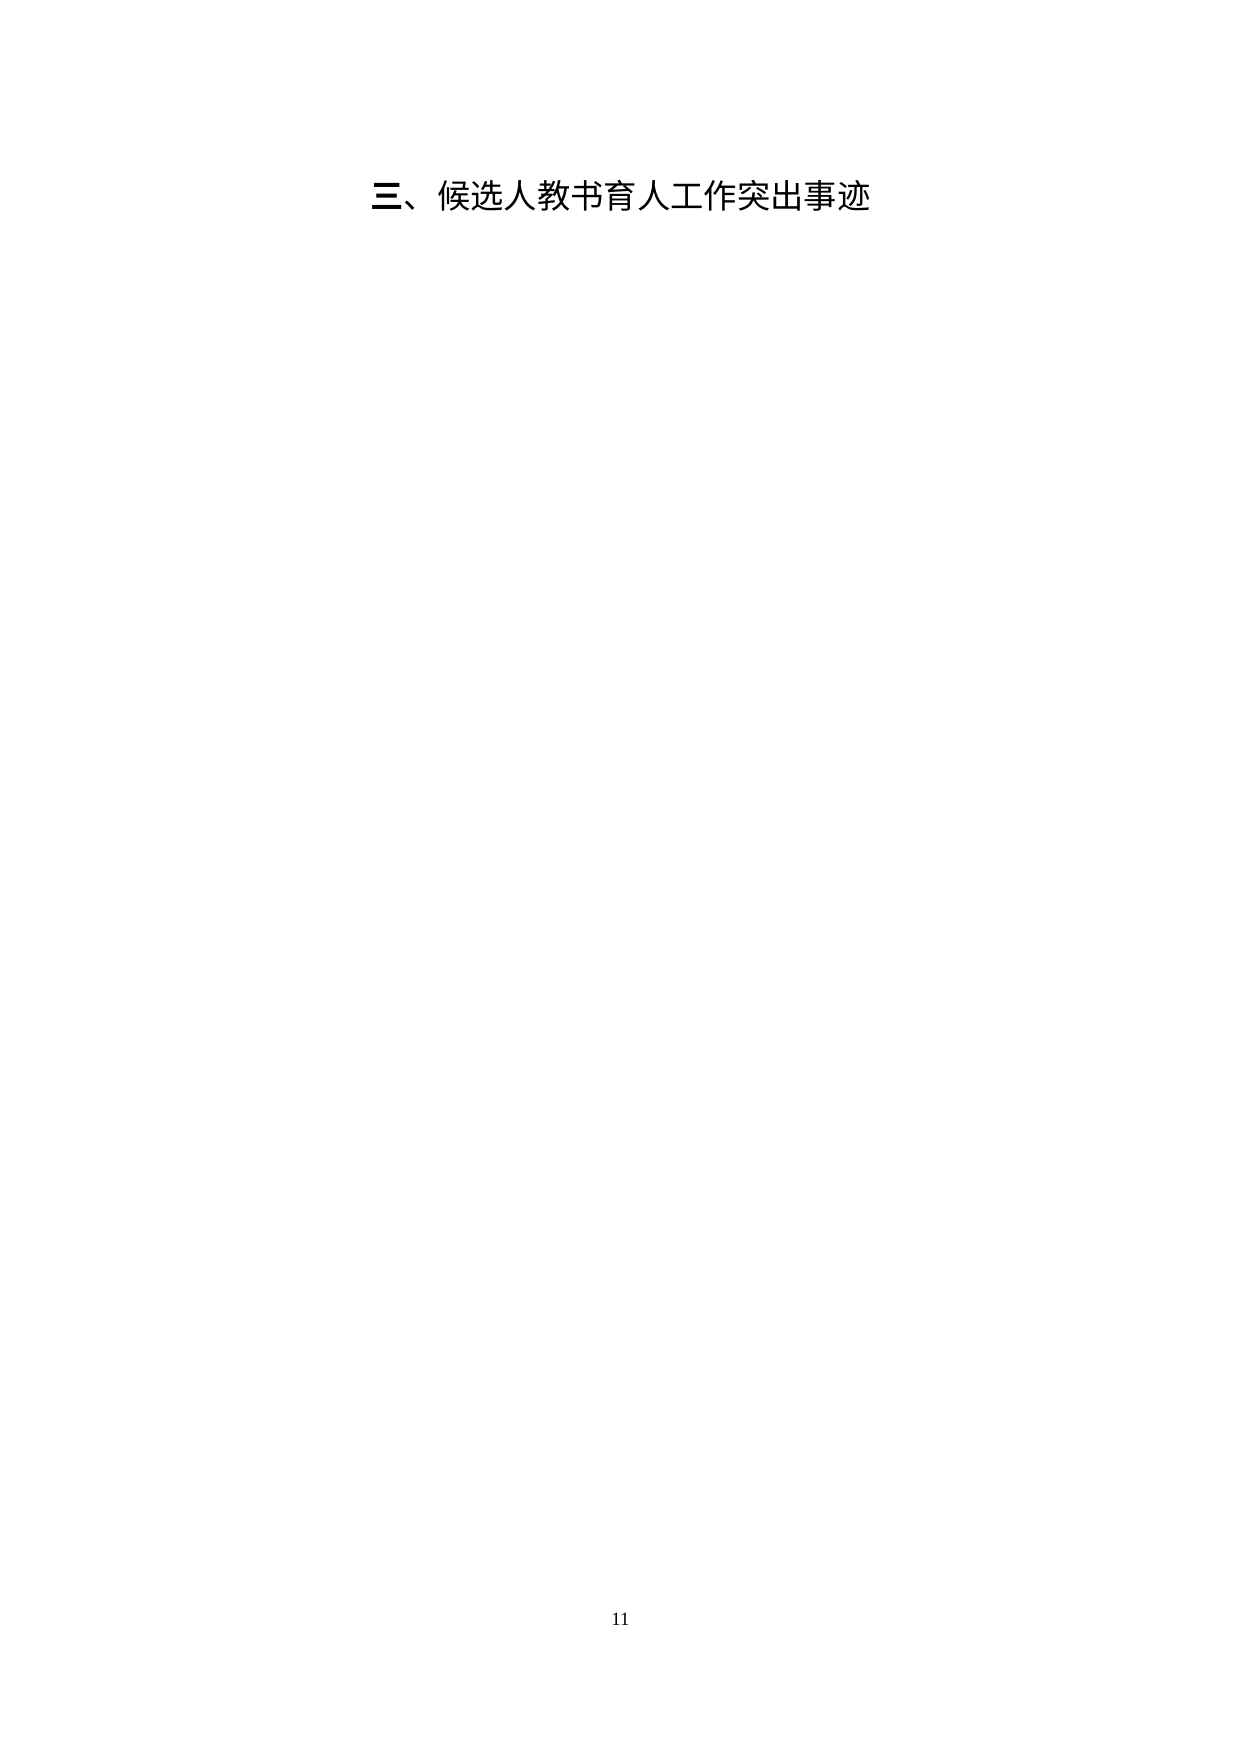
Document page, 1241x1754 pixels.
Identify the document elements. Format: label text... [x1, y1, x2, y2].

text 三、候选人教书育人工作突出事迹 [187, 162, 1053, 227]
